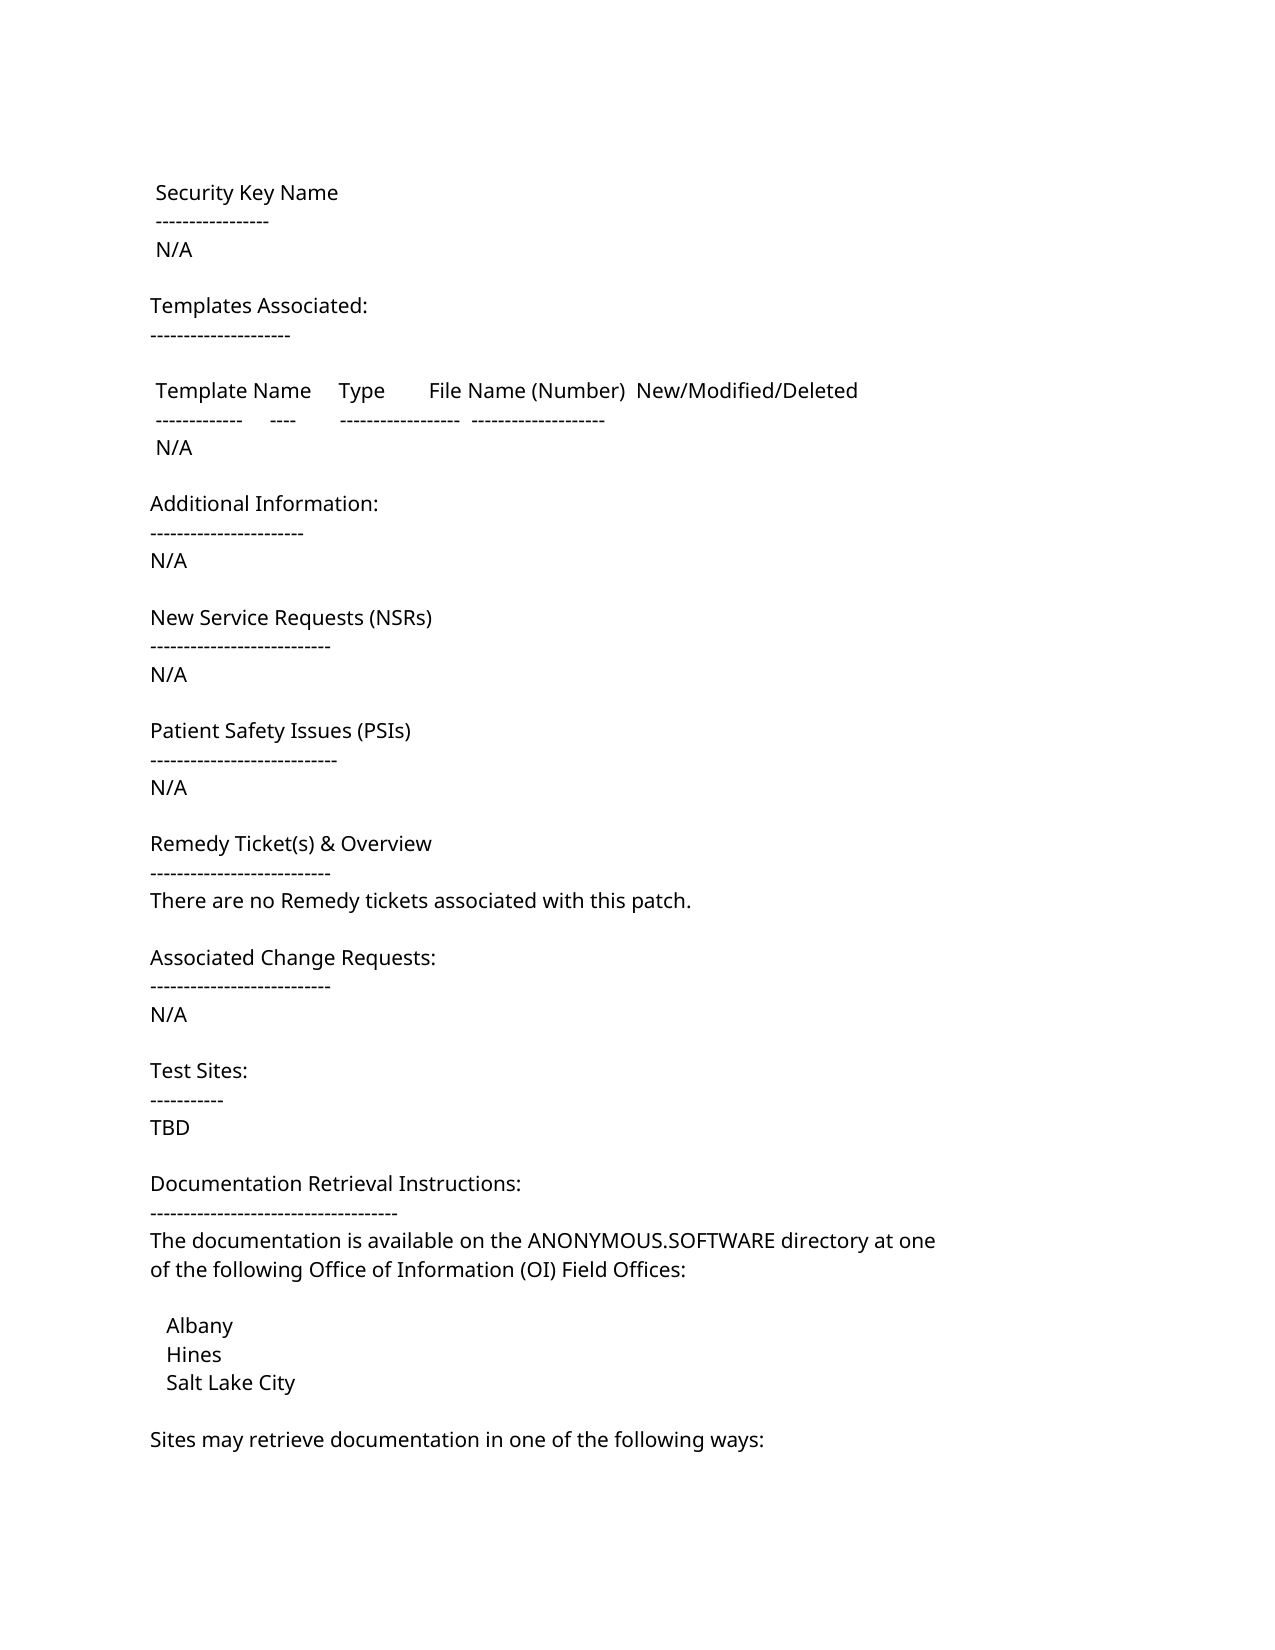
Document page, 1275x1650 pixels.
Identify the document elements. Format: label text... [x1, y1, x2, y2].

text There are no Remedy tickets associated with this patch. [150, 886, 1125, 915]
text ----------- [150, 1085, 1125, 1113]
text N/A [150, 546, 1125, 575]
text N/A [150, 235, 1125, 263]
text Templates Associated: [150, 291, 1125, 320]
text The documentation is available on the ANONYMOUS.SOFTWARE directory at one [150, 1226, 1125, 1255]
text N/A [150, 773, 1125, 802]
text Albany [150, 1311, 1125, 1340]
text New Service Requests (NSRs) [150, 603, 1125, 631]
text Salt Lake City [150, 1368, 1125, 1397]
text Sites may retrieve documentation in one of the following ways: [150, 1425, 1125, 1453]
text Hines [150, 1340, 1125, 1368]
text Security Key Name [150, 178, 1125, 206]
text ---------------------------- [150, 745, 1125, 773]
text N/A [150, 660, 1125, 688]
text ----------------------- [150, 518, 1125, 546]
text Associated Change Requests: [150, 943, 1125, 971]
text ------------- ---- ------------------ -------------------- [150, 405, 1125, 433]
text of the following Office of Information (OI) Field Offices: [150, 1255, 1125, 1283]
text N/A [150, 433, 1125, 462]
text Remedy Ticket(s) & Overview [150, 829, 1125, 858]
text --------------------------- [150, 971, 1125, 1000]
text --------------------------- [150, 631, 1125, 660]
text ------------------------------------- [150, 1198, 1125, 1226]
text --------------------------- [150, 858, 1125, 886]
text --------------------- [150, 320, 1125, 348]
text TBD [150, 1113, 1125, 1142]
text Patient Safety Issues (PSIs) [150, 716, 1125, 745]
text ----------------- [150, 206, 1125, 235]
text N/A [150, 1000, 1125, 1028]
text Documentation Retrieval Instructions: [150, 1169, 1125, 1198]
text Test Sites: [150, 1056, 1125, 1085]
text Additional Information: [150, 489, 1125, 518]
text Template Name Type File Name (Number) New/Modified/Deleted [150, 376, 1125, 405]
